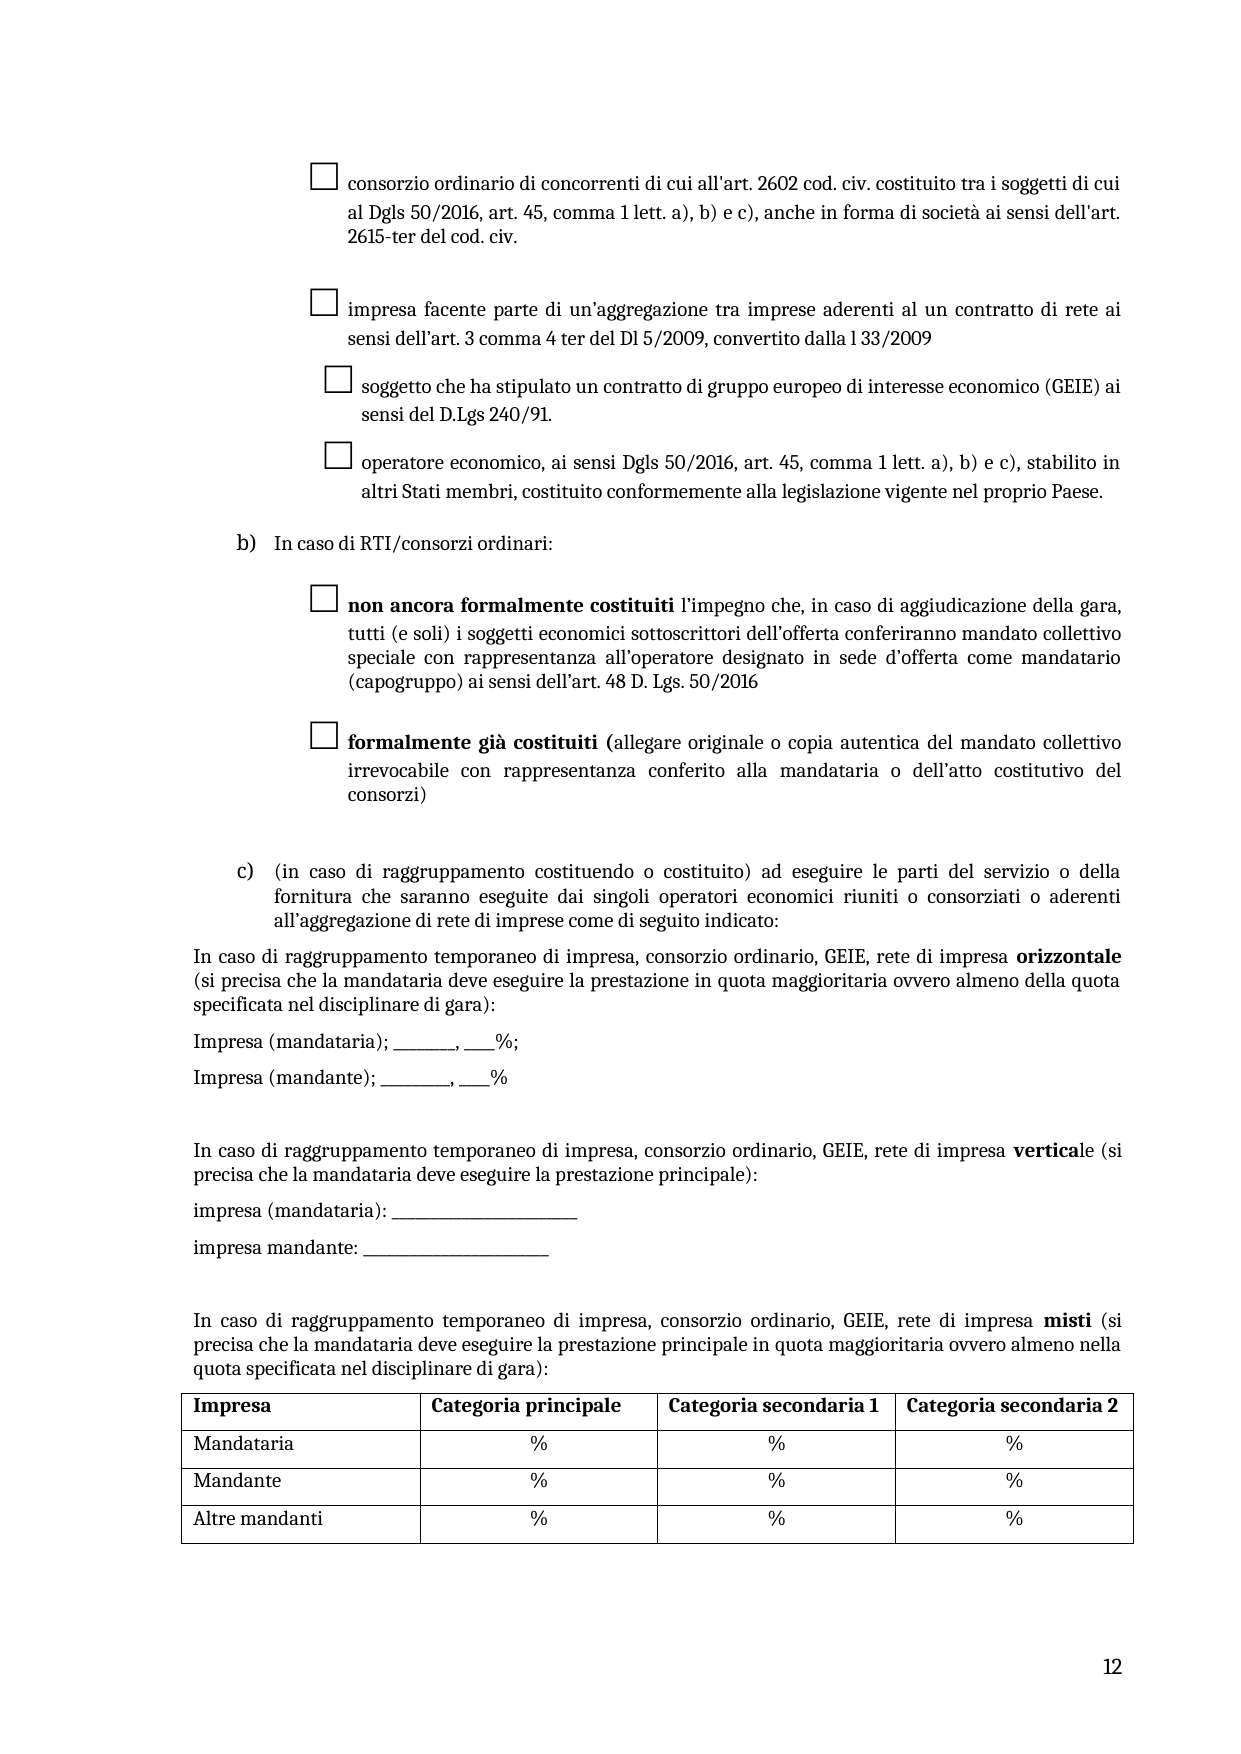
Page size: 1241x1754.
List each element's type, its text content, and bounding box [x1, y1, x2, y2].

list In caso di RTI/consorzi ordinari: [236, 528, 1122, 557]
list formalmente già costituiti (allegare originale o copia autentica del mandato collettivo irrevocabile con rappresentanza conferito alla mandataria o dell’atto costitutivo del consorzi) [310, 706, 1122, 807]
table_header Categoria secondaria 1 [658, 1394, 895, 1430]
table_cell % [896, 1469, 1133, 1505]
table_cell Altre mandanti [182, 1506, 420, 1543]
list consorzio ordinario di concorrenti di cui all'art. 2602 cod. civ. costituito tra i soggetti di cui al Dgls 50/2016, art. 45, comma 1 lett. a), b) e c), anche in forma di società ai sensi dell'art. 2615-ter del cod. civ. [310, 148, 1122, 248]
table_cell % [658, 1469, 895, 1505]
text Impresa (mandataria); ________, ____%; [193, 1029, 1122, 1053]
text In caso di raggruppamento temporaneo di impresa, consorzio ordinario, GEIE, rete di impresa verticale (si precisa che la mandataria deve eseguire la prestazione principale): [193, 1139, 1122, 1187]
table_header Categoria principale [421, 1394, 657, 1430]
list operatore economico, ai sensi Dgls 50/2016, art. 45, comma 1 lett. a), b) e c), stabilito in altri Stati membri, costituito conformemente alla legislazione vigente nel proprio Paese. [324, 427, 1122, 503]
table_cell % [658, 1431, 895, 1468]
table_cell % [421, 1506, 657, 1543]
list impresa facente parte di un’aggregazione tra imprese aderenti al un contratto di rete ai sensi dell’art. 3 comma 4 ter del Dl 5/2009, convertito dalla l 33/2009 [310, 273, 1122, 350]
table_header Impresa [182, 1394, 420, 1430]
text In caso di raggruppamento temporaneo di impresa, consorzio ordinario, GEIE, rete di impresa orizzontale (si precisa che la mandataria deve eseguire la prestazione in quota maggioritaria ovvero almeno della quota specificata nel disciplinare di gara): [193, 945, 1122, 1017]
table_cell Mandante [182, 1469, 420, 1505]
list soggetto che ha stipulato un contratto di gruppo europeo di interesse economico (GEIE) ai sensi del D.Lgs 240/91. [324, 350, 1122, 427]
table_header Categoria secondaria 2 [896, 1394, 1133, 1430]
table_cell % [896, 1506, 1133, 1543]
text Impresa (mandante); _________, ____% [193, 1066, 1122, 1090]
table_cell % [421, 1431, 657, 1468]
table_cell % [658, 1506, 895, 1543]
table_cell Mandataria [182, 1431, 420, 1468]
text In caso di raggruppamento temporaneo di impresa, consorzio ordinario, GEIE, rete di impresa misti (si precisa che la mandataria deve eseguire la prestazione principale in quota maggioritaria ovvero almeno nella quota specificata nel disciplinare di gara): [193, 1308, 1122, 1380]
list (in caso di raggruppamento costituendo o costituito) ad eseguire le parti del servizio o della fornitura che saranno eseguite dai singoli operatori economici riuniti o consorziati o aderenti all’aggregazione di rete di imprese come di seguito indicato: [236, 856, 1122, 932]
table_cell % [421, 1469, 657, 1505]
list non ancora formalmente costituiti l’impegno che, in caso di aggiudicazione della gara, tutti (e soli) i soggetti economici sottoscrittori dell’offerta conferiranno mandato collettivo speciale con rappresentanza all’operatore designato in sede d’offerta come mandatario (capogruppo) ai sensi dell’art. 48 D. Lgs. 50/2016 [310, 569, 1122, 694]
text impresa mandante: ________________________ [193, 1236, 1122, 1259]
text impresa (mandataria): ________________________ [193, 1199, 1122, 1223]
table_cell % [896, 1431, 1133, 1468]
